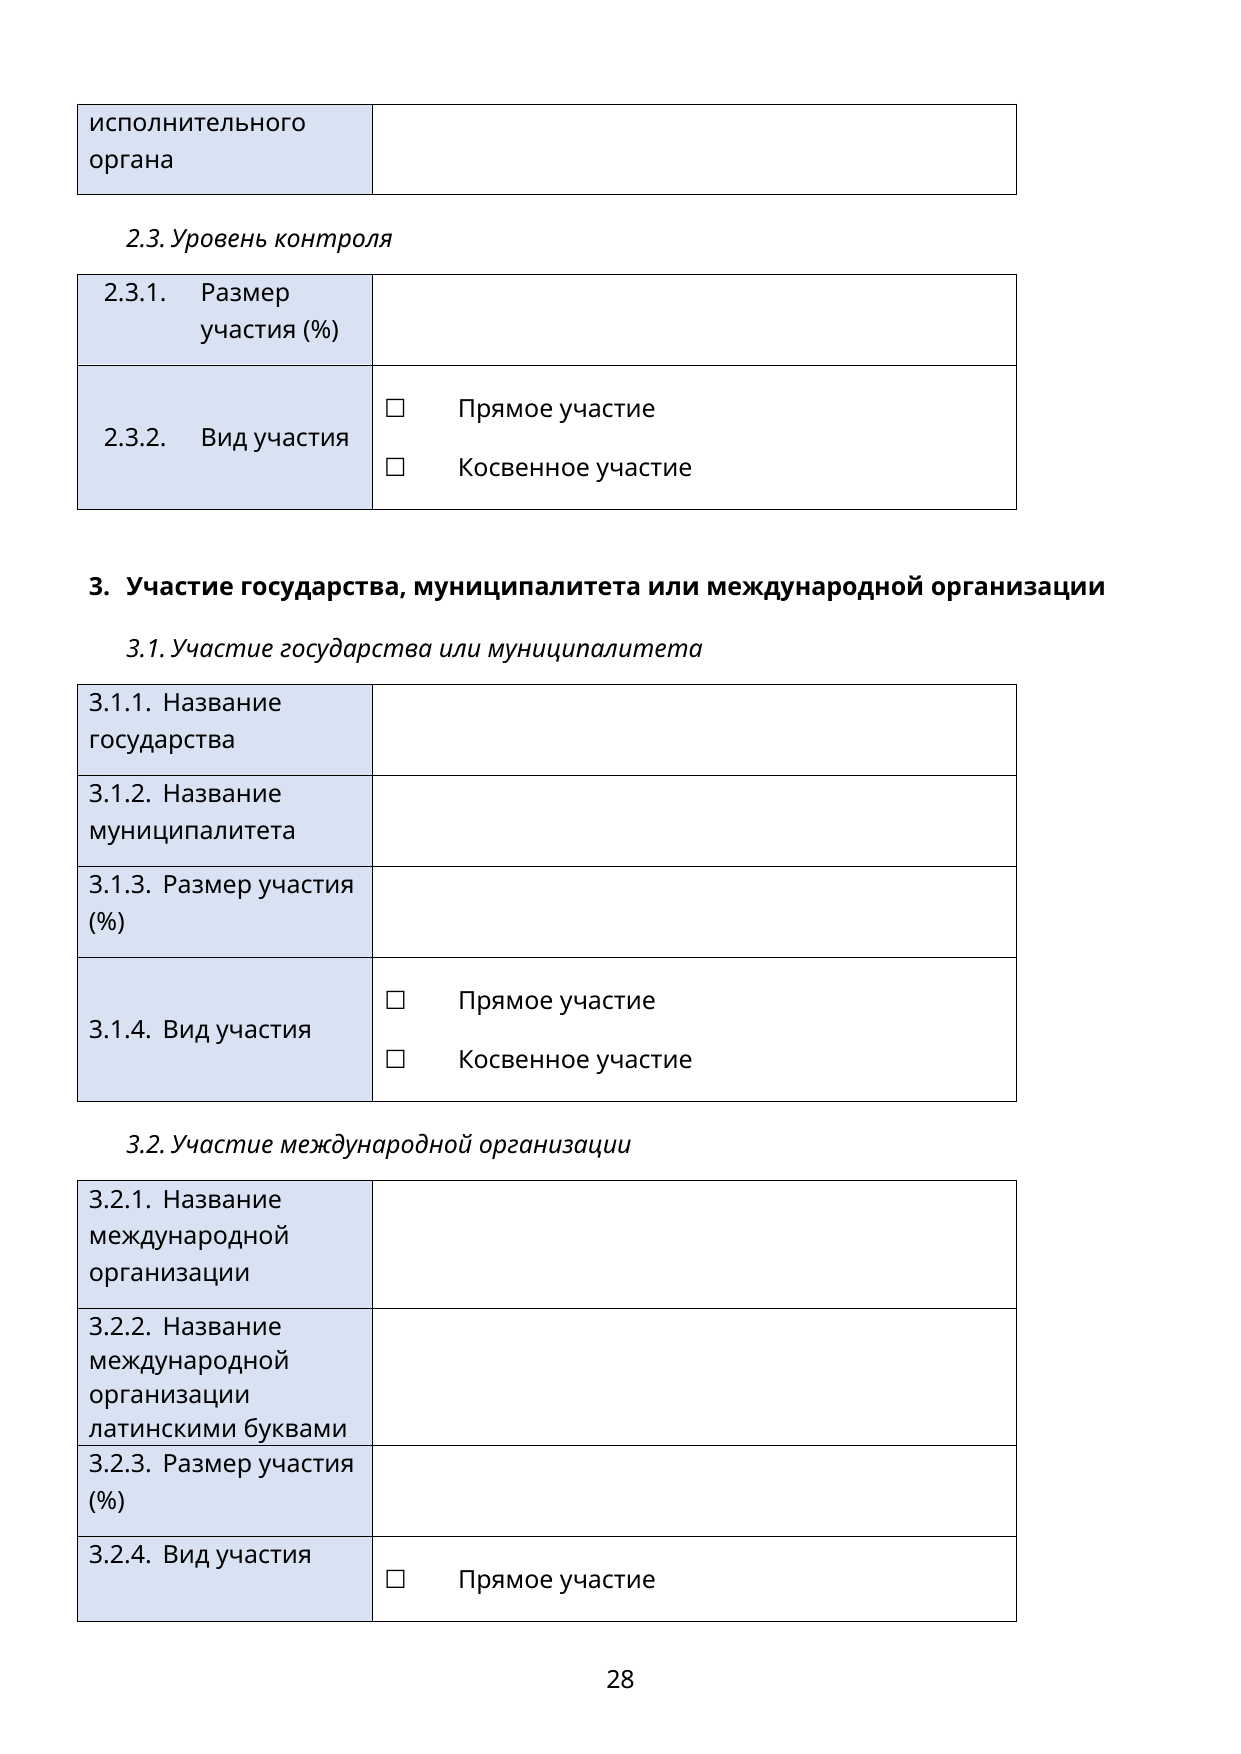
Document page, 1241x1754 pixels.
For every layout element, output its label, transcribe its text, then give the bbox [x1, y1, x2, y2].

table_cell Вид участия [78, 1537, 372, 1621]
table_cell Прямое участие Косвенное участие [373, 366, 1016, 509]
table_header [373, 1181, 1016, 1308]
table_header [373, 685, 1016, 775]
table_cell [373, 1446, 1016, 1536]
table_cell Вид участия [78, 366, 372, 509]
table_cell [373, 776, 1016, 866]
table_header Название государства [78, 685, 372, 775]
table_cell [373, 1537, 1016, 1621]
table_header [373, 275, 1016, 364]
list Участие международной организации [126, 1127, 1152, 1161]
list Участие государства или муниципалитета [126, 631, 1152, 665]
table_cell Вид участия [78, 958, 372, 1101]
table_cell Название международной организации латинскими буквами [78, 1309, 372, 1445]
table_header Название международной организации [78, 1181, 372, 1308]
table_cell [373, 867, 1016, 957]
table_cell Прямое участие Косвенное участие [373, 958, 1016, 1101]
table_cell [373, 105, 1016, 194]
table_header Размер участия (%) [78, 275, 372, 364]
list Участие государства, муниципалитета или международной организации [89, 569, 1152, 603]
table_cell Название муниципалитета [78, 776, 372, 866]
list Уровень контроля [126, 220, 1152, 254]
table_cell Размер участия (%) [78, 1446, 372, 1536]
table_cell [78, 105, 372, 194]
table_cell Размер участия (%) [78, 867, 372, 957]
table_cell [373, 1309, 1016, 1445]
